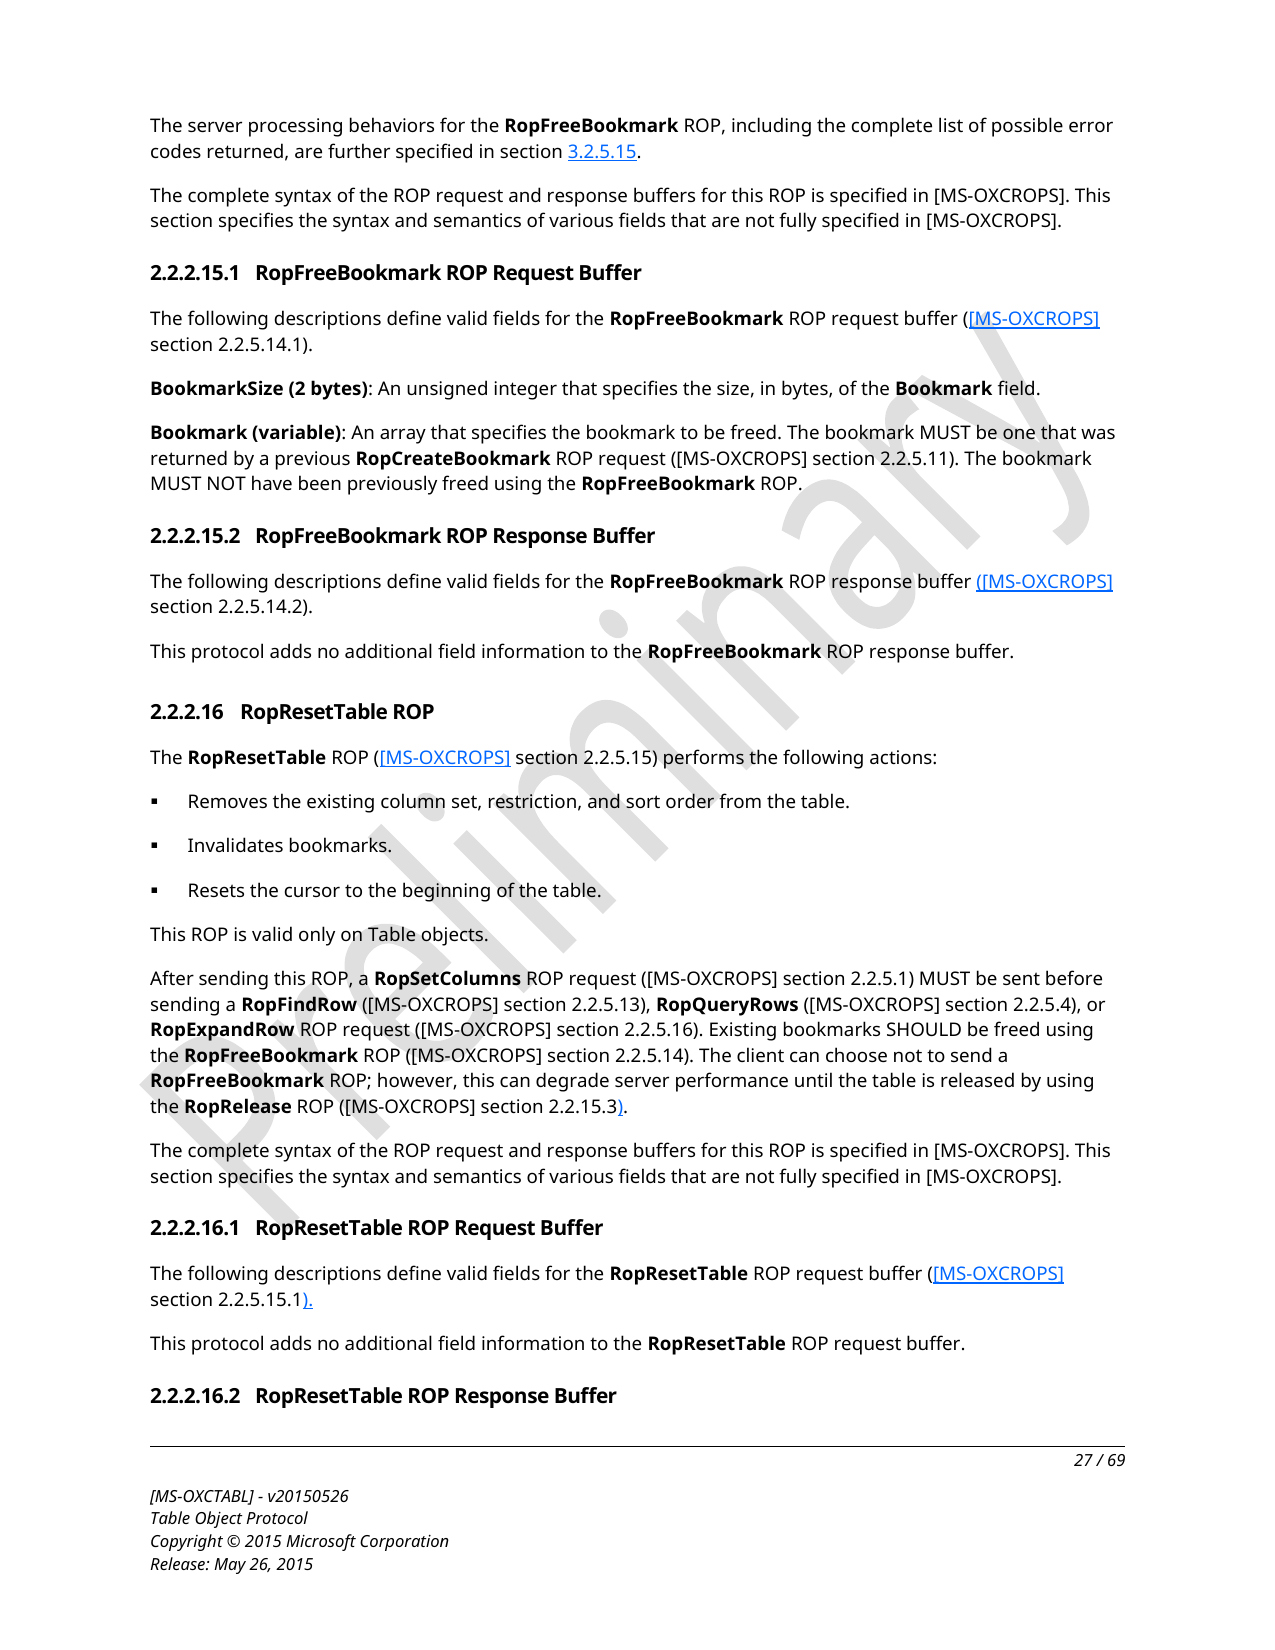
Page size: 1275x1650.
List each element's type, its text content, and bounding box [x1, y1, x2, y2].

subtitle RopResetTable ROP [150, 697, 1125, 725]
text The following descriptions define valid fields for the RopResetTable ROP request buffer ([MS-OXCROPS] section 2.2.5.15.1). [150, 1261, 1125, 1312]
text This protocol adds no additional field information to the RopFreeBookmark ROP response buffer. [150, 638, 1125, 664]
text The following descriptions define valid fields for the RopFreeBookmark ROP response buffer ([MS-OXCROPS] section 2.2.5.14.2). [150, 568, 1125, 619]
text This ROP is valid only on Table objects. [150, 921, 1125, 947]
text This protocol adds no additional field information to the RopResetTable ROP request buffer. [150, 1330, 1125, 1356]
subtitle RopResetTable ROP Request Buffer [150, 1213, 1125, 1242]
text Bookmark (variable): An array that specifies the bookmark to be freed. The bookmark MUST be one that was returned by a previous RopCreateBookmark ROP request ([MS-OXCROPS] section 2.2.5.11). The bookmark MUST NOT have been previously freed using the RopFreeBookmark ROP. [150, 419, 1125, 496]
subtitle RopFreeBookmark ROP Request Buffer [150, 258, 1125, 287]
subtitle RopResetTable ROP Response Buffer [150, 1381, 1125, 1409]
text The RopResetTable ROP ([MS-OXCROPS] section 2.2.5.15) performs the following actions: [150, 744, 1125, 770]
list Invalidates bookmarks. [150, 833, 1125, 858]
text BookmarkSize (2 bytes): An unsigned integer that specifies the size, in bytes, of the Bookmark field. [150, 375, 1125, 401]
subtitle RopFreeBookmark ROP Response Buffer [150, 521, 1125, 549]
text The following descriptions define valid fields for the RopFreeBookmark ROP request buffer ([MS-OXCROPS] section 2.2.5.14.1). [150, 306, 1125, 357]
list Resets the cursor to the beginning of the table. [150, 877, 1125, 902]
text The server processing behaviors for the RopFreeBookmark ROP, including the complete list of possible error codes returned, are further specified in section 3.2.5.15. [150, 112, 1125, 163]
list Removes the existing column set, restriction, and sort order from the table. [150, 788, 1125, 814]
text After sending this ROP, a RopSetColumns ROP request ([MS-OXCROPS] section 2.2.5.1) MUST be sent before sending a RopFindRow ([MS-OXCROPS] section 2.2.5.13), RopQueryRows ([MS-OXCROPS] section 2.2.5.4), or RopExpandRow ROP request ([MS-OXCROPS] section 2.2.5.16). Existing bookmarks SHOULD be freed using the RopFreeBookmark ROP ([MS-OXCROPS] section 2.2.5.14). The client can choose not to send a RopFreeBookmark ROP; however, this can degrade server performance until the table is released by using the RopRelease ROP ([MS-OXCROPS] section 2.2.15.3). [150, 966, 1125, 1119]
